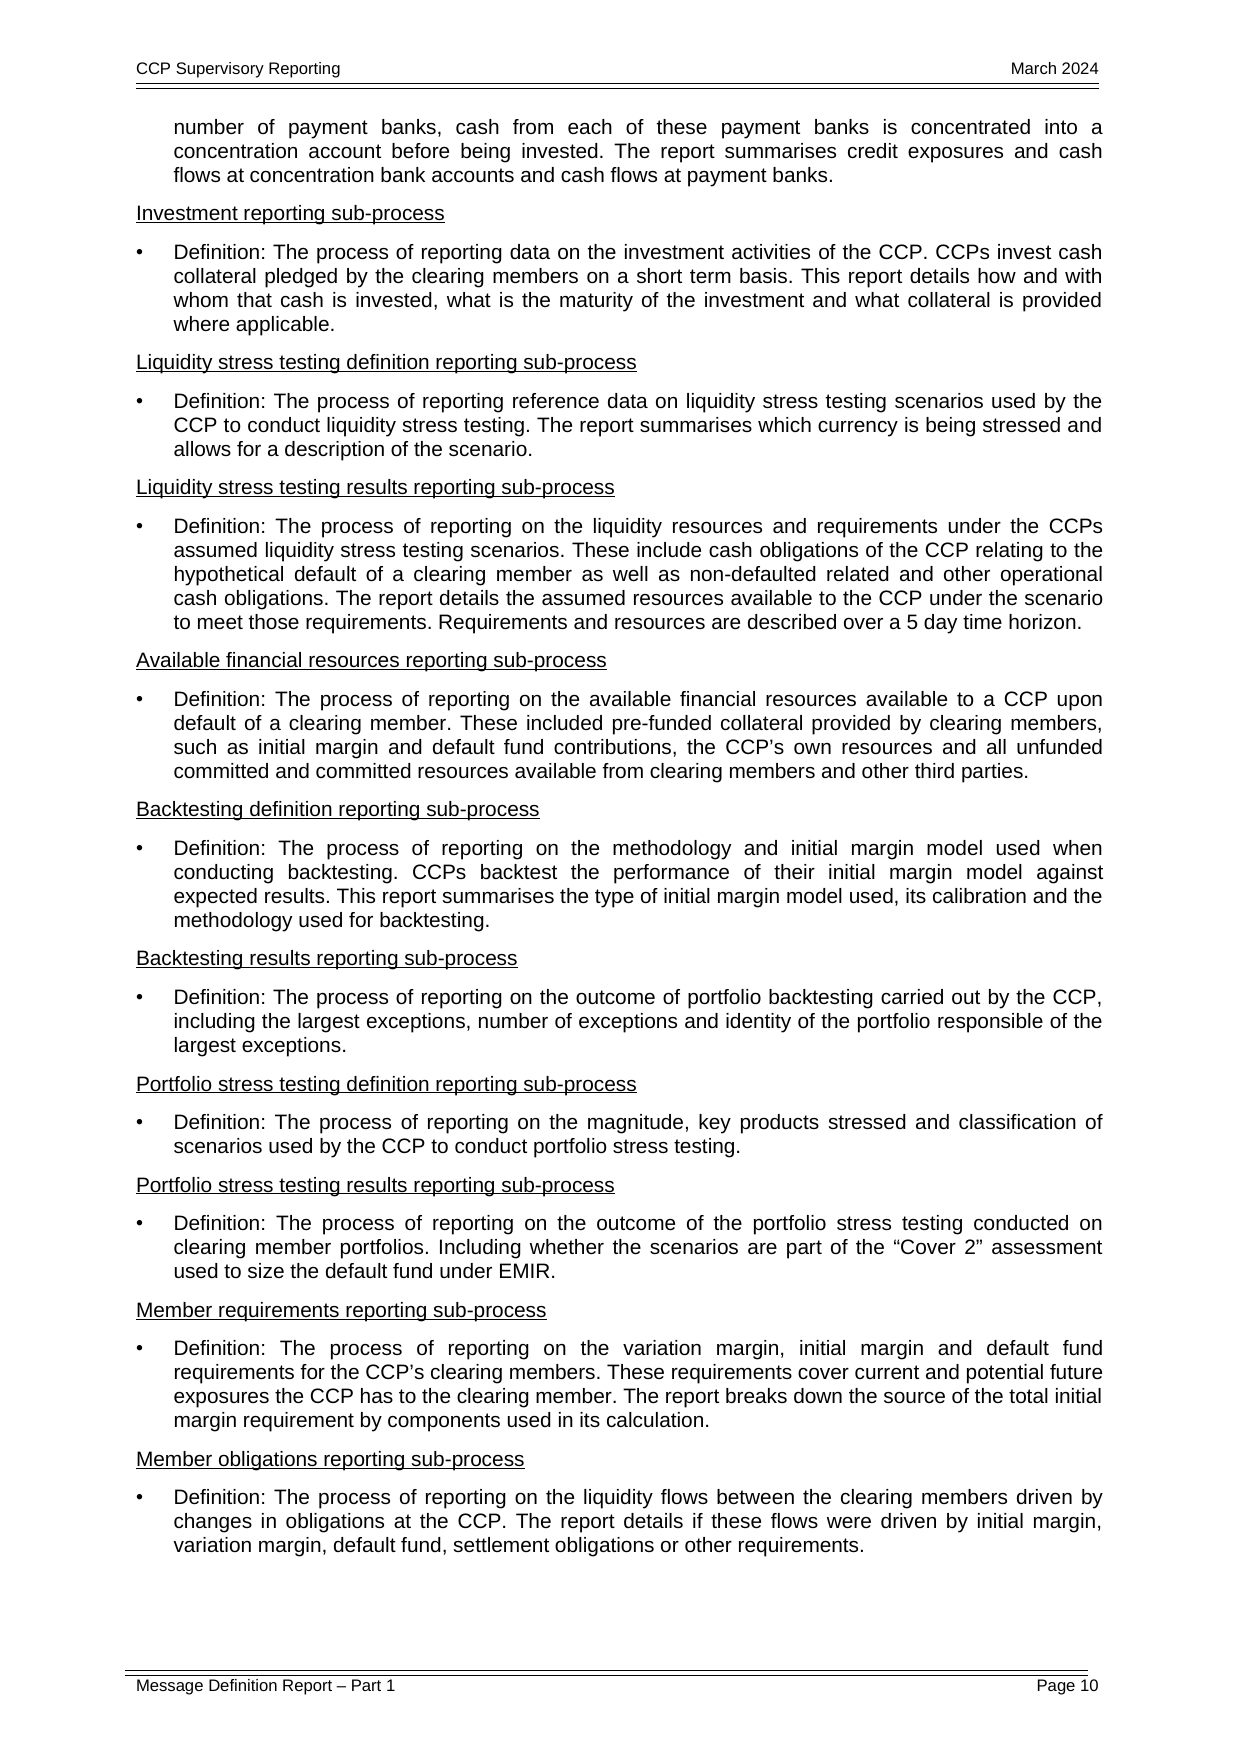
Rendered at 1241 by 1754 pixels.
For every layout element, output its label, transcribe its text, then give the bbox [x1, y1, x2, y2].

text Investment reporting sub-process [136, 201, 1104, 225]
list Definition: The process of reporting on the available financial resources available to a CCP upon default of a clearing member. These included pre-funded collateral provided by clearing members, such as initial margin and default fund contributions, the CCP’s own resources and all unfunded committed and committed resources available from clearing members and other third parties. [136, 687, 1104, 783]
text Backtesting definition reporting sub-process [136, 797, 1104, 821]
text Backtesting results reporting sub-process [136, 946, 1104, 970]
text Member requirements reporting sub-process [136, 1298, 1104, 1322]
list Definition: The process of reporting on the outcome of portfolio backtesting carried out by the CCP, including the largest exceptions, number of exceptions and identity of the portfolio responsible of the largest exceptions. [136, 985, 1104, 1057]
text Member obligations reporting sub-process [136, 1447, 1104, 1471]
list Definition: The process of reporting data on the investment activities of the CCP. CCPs invest cash collateral pledged by the clearing members on a short term basis. This report details how and with whom that cash is invested, what is the maturity of the investment and what collateral is provided where applicable. [136, 239, 1104, 335]
list Definition: The process of reporting on the outcome of the portfolio stress testing conducted on clearing member portfolios. Including whether the scenarios are part of the “Cover 2” assessment used to size the default fund under EMIR. [136, 1211, 1104, 1283]
text Portfolio stress testing results reporting sub-process [136, 1172, 1104, 1196]
list Definition: The process of reporting on the variation margin, initial margin and default fund requirements for the CCP’s clearing members. These requirements cover current and potential future exposures the CCP has to the clearing member. The report breaks down the source of the total initial margin requirement by components used in its calculation. [136, 1336, 1104, 1432]
text Portfolio stress testing definition reporting sub-process [136, 1071, 1104, 1095]
list Definition: The process of reporting on the liquidity flows between the clearing members driven by changes in obligations at the CCP. The report details if these flows were driven by initial margin, variation margin, default fund, settlement obligations or other requirements. [136, 1485, 1104, 1557]
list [136, 114, 1104, 186]
text Available financial resources reporting sub-process [136, 648, 1104, 672]
list Definition: The process of reporting reference data on liquidity stress testing scenarios used by the CCP to conduct liquidity stress testing. The report summarises which currency is being stressed and allows for a description of the scenario. [136, 388, 1104, 461]
text Liquidity stress testing definition reporting sub-process [136, 350, 1104, 374]
list Definition: The process of reporting on the methodology and initial margin model used when conducting backtesting. CCPs backtest the performance of their initial margin model against expected results. This report summarises the type of initial margin model used, its calibration and the methodology used for backtesting. [136, 836, 1104, 932]
list Definition: The process of reporting on the magnitude, key products stressed and classification of scenarios used by the CCP to conduct portfolio stress testing. [136, 1110, 1104, 1158]
list Definition: The process of reporting on the liquidity resources and requirements under the CCPs assumed liquidity stress testing scenarios. These include cash obligations of the CCP relating to the hypothetical default of a clearing member as well as non-defaulted related and other operational cash obligations. The report details the assumed resources available to the CCP under the scenario to meet those requirements. Requirements and resources are described over a 5 day time horizon. [136, 514, 1104, 633]
text Liquidity stress testing results reporting sub-process [136, 475, 1104, 499]
